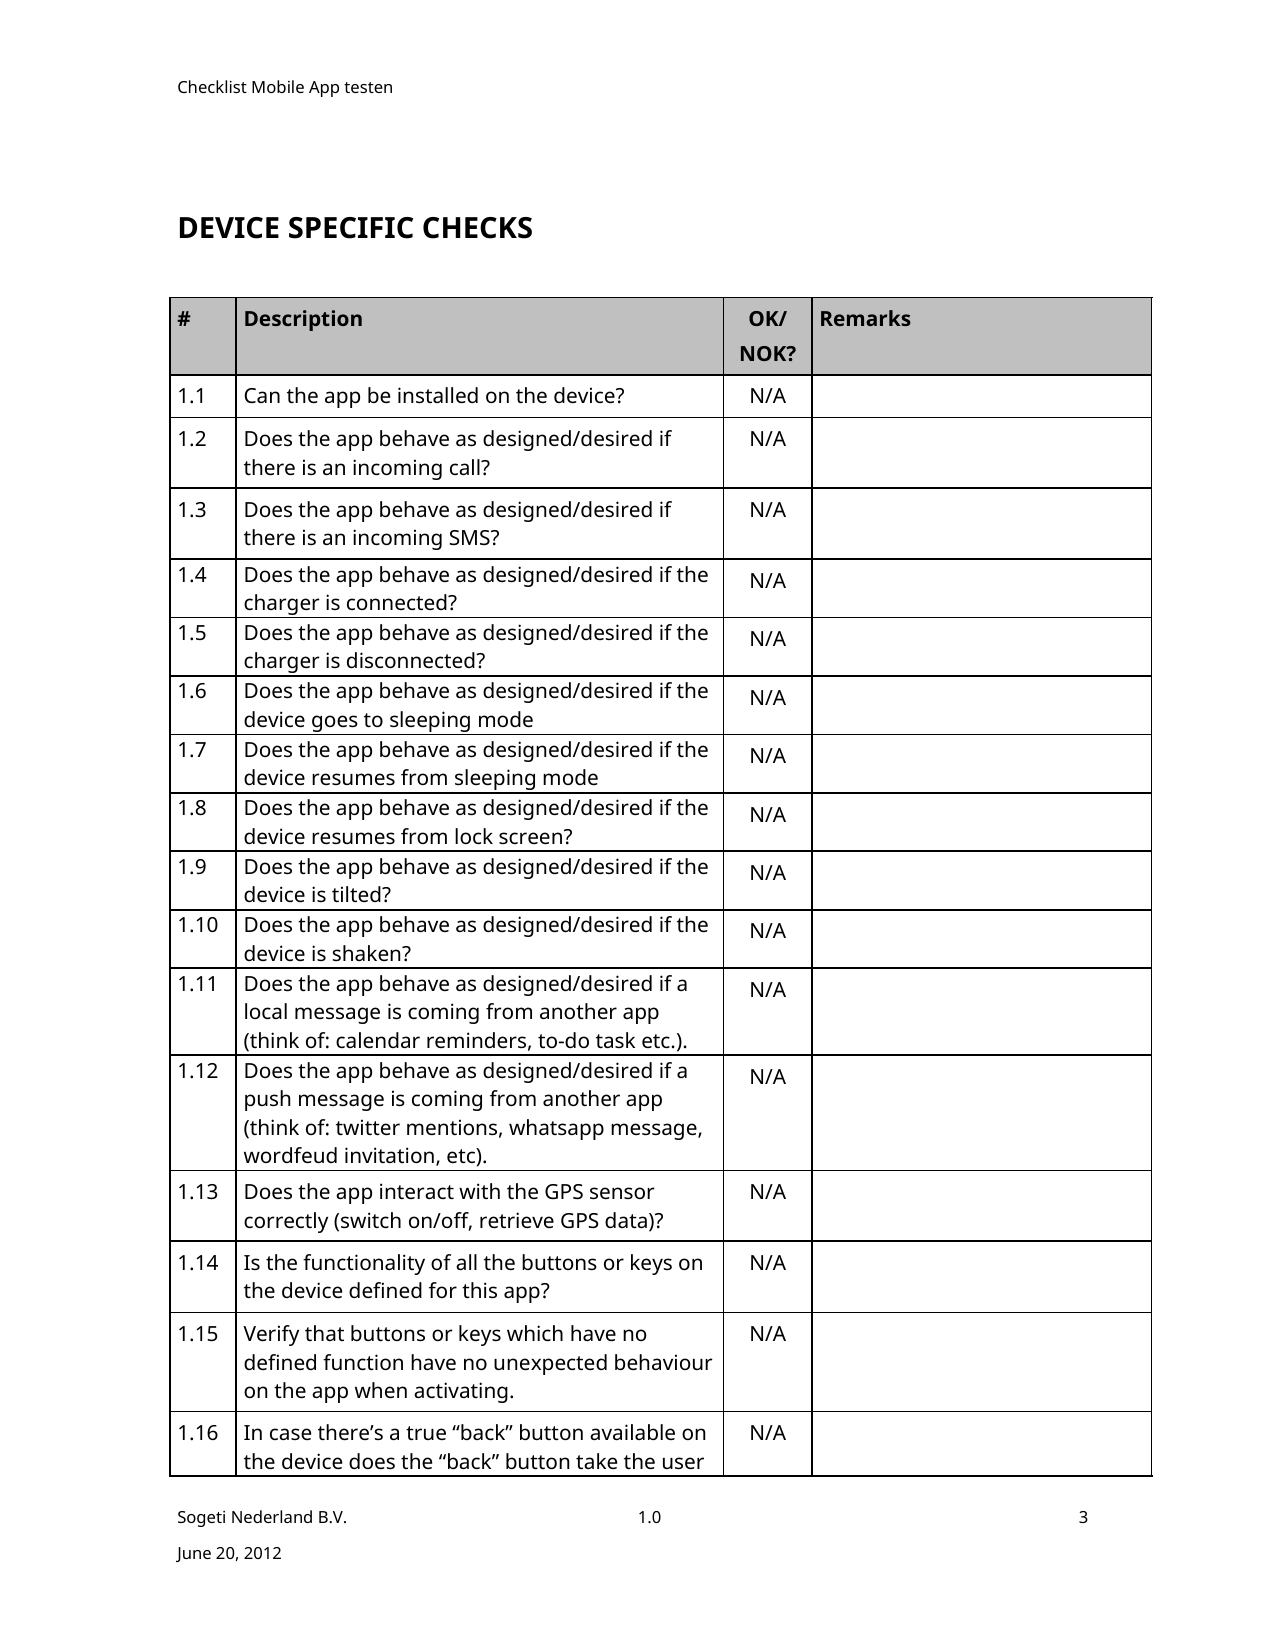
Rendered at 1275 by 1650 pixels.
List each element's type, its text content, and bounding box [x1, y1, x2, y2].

table_cell [171, 677, 235, 733]
subtitle Device specific checks [177, 207, 1128, 247]
table_cell [171, 489, 235, 558]
table_cell [171, 418, 235, 487]
table_cell [813, 560, 1151, 617]
table_header OK/ NOK? [724, 298, 811, 374]
table_cell [171, 376, 235, 416]
table_cell [171, 852, 235, 909]
table_cell Verify that buttons or keys which have no defined function have no unexpected behaviour on the app when activating. [237, 1313, 723, 1411]
table_cell Is the functionality of all the buttons or keys on the device defined for this app? [237, 1242, 723, 1311]
table_cell Does the app behave as designed/desired if the device is tilted? [237, 852, 723, 909]
table_cell [813, 1171, 1151, 1240]
table_header # [171, 298, 235, 374]
table_cell Does the app behave as designed/desired if a push message is coming from another app (think of: twitter mentions, whatsapp message, wordfeud invitation, etc). [237, 1056, 723, 1169]
table_cell Can the app be installed on the device? [237, 376, 723, 416]
table_cell Does the app behave as designed/desired if the device resumes from lock screen? [237, 794, 723, 850]
table_cell Does the app behave as designed/desired if the device resumes from sleeping mode [237, 735, 723, 792]
table_cell [813, 911, 1151, 967]
table_cell [813, 1242, 1151, 1311]
table_cell Does the app behave as designed/desired if there is an incoming SMS? [237, 489, 723, 558]
table_cell [813, 677, 1151, 733]
table_header Remarks [813, 298, 1151, 374]
table_cell [171, 911, 235, 967]
table_cell Does the app behave as designed/desired if the device is shaken? [237, 911, 723, 967]
table_cell [171, 1171, 235, 1240]
table_cell [813, 1056, 1151, 1169]
table_cell [171, 1242, 235, 1311]
table_cell [813, 735, 1151, 792]
table_cell [813, 376, 1151, 416]
table_cell [813, 1412, 1151, 1475]
table_cell Does the app behave as designed/desired if a local message is coming from another app (think of: calendar reminders, to-do task etc.). [237, 969, 723, 1054]
table_cell [813, 1313, 1151, 1411]
table_cell Does the app behave as designed/desired if the charger is disconnected? [237, 618, 723, 675]
table_cell Does the app behave as designed/desired if there is an incoming call? [237, 418, 723, 487]
table_cell Does the app interact with the GPS sensor correctly (switch on/off, retrieve GPS data)? [237, 1171, 723, 1240]
table_header Description [237, 298, 723, 374]
table_cell [171, 1056, 235, 1169]
table_cell [813, 618, 1151, 675]
table_cell [171, 1313, 235, 1411]
table_cell [171, 560, 235, 617]
table_cell [813, 489, 1151, 558]
table_cell Does the app behave as designed/desired if the charger is connected? [237, 560, 723, 617]
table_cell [237, 1412, 723, 1475]
table_cell [813, 852, 1151, 909]
table_cell [813, 794, 1151, 850]
table_cell [171, 1412, 235, 1475]
table_cell [813, 969, 1151, 1054]
table_cell [171, 735, 235, 792]
table_cell [171, 969, 235, 1054]
table_cell Does the app behave as designed/desired if the device goes to sleeping mode [237, 677, 723, 733]
table_cell [171, 618, 235, 675]
table_cell [813, 418, 1151, 487]
table_cell [171, 794, 235, 850]
